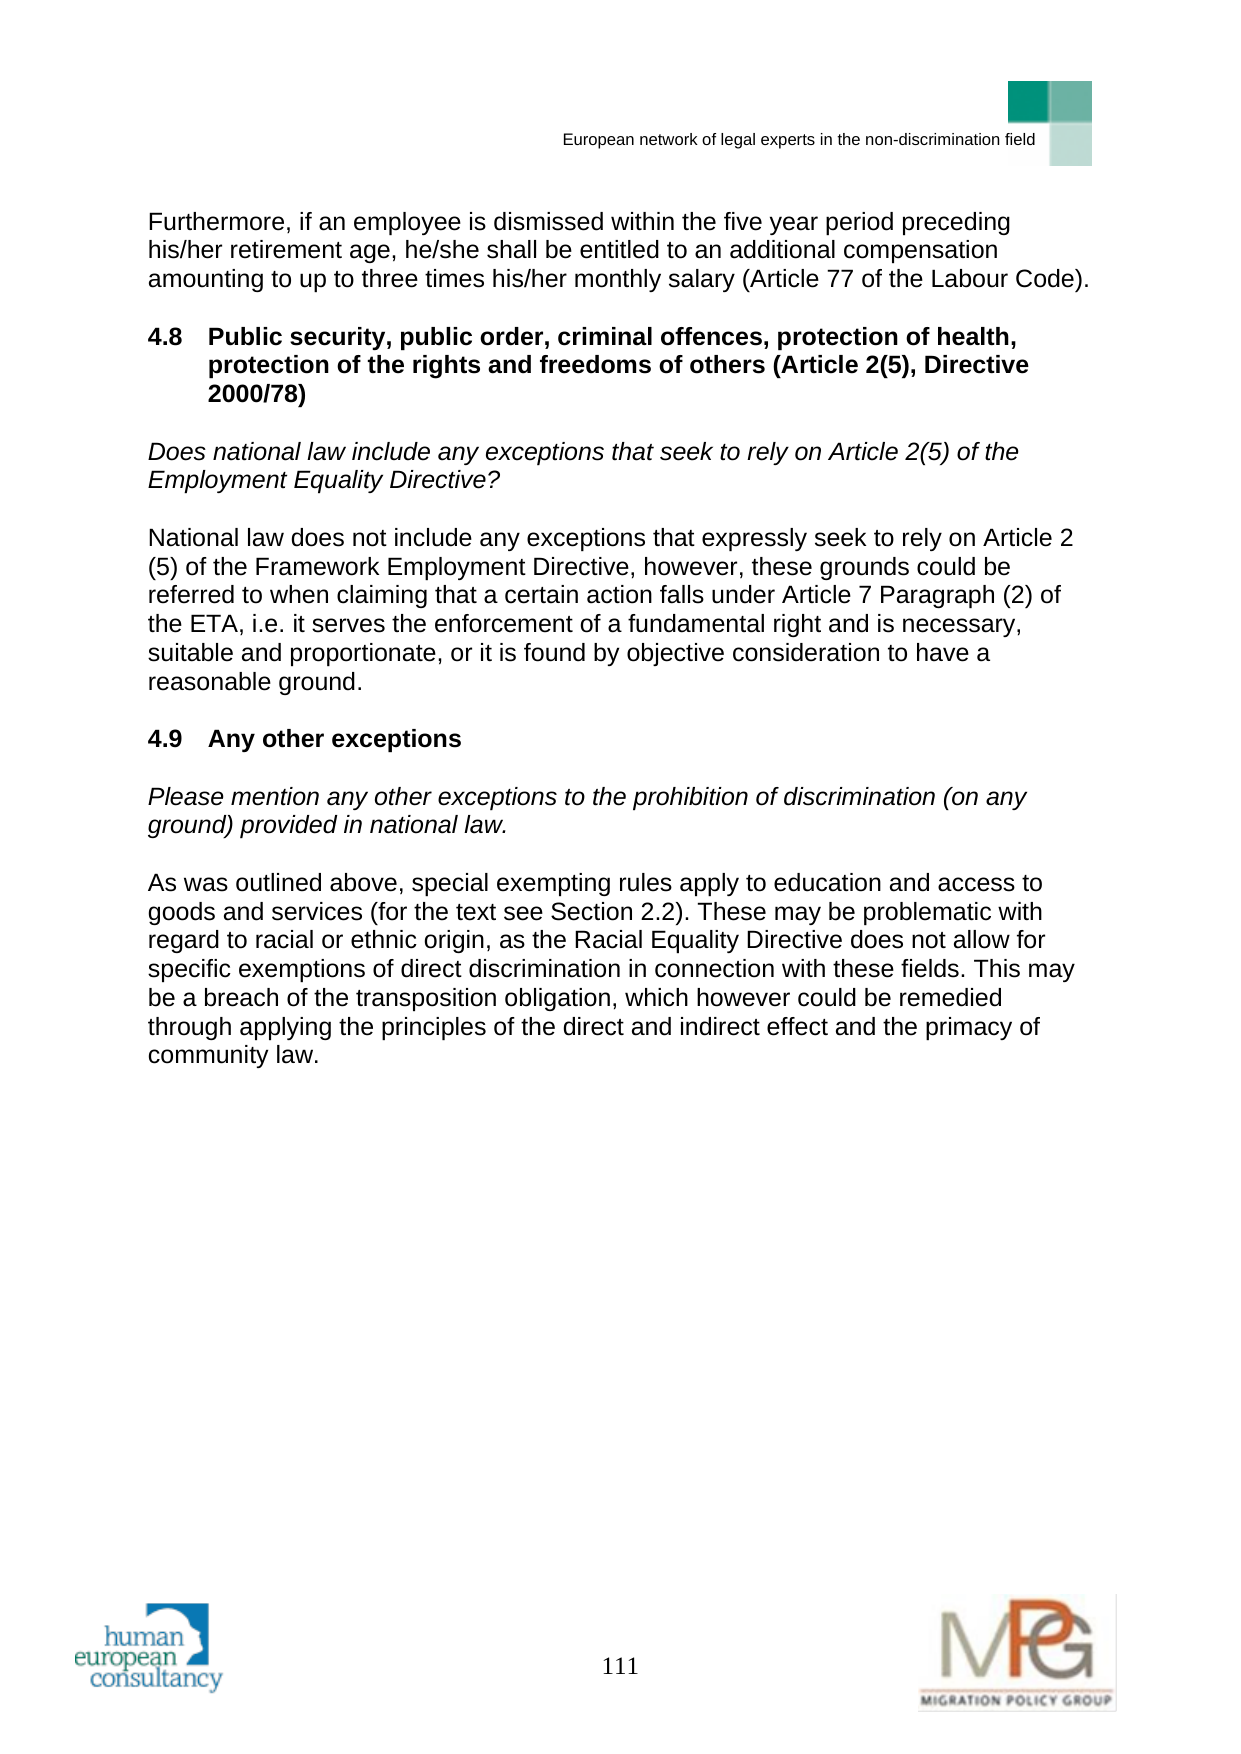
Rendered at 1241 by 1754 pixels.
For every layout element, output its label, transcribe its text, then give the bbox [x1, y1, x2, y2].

subtitle Public security, public order, criminal offences, protection of health, protection of the rights and freedoms of others (Article 2(5), Directive 2000/78) [148, 322, 1092, 408]
text Furthermore, if an employee is dismissed within the five year period preceding his/her retirement age, he/she shall be entitled to an additional compensation amounting to up to three times his/her monthly salary (Article 77 of the Labour Code). [148, 207, 1092, 293]
picture [918, 1594, 1118, 1713]
picture [1008, 81, 1092, 166]
text National law does not include any exceptions that expressly seek to rely on Article 2 (5) of the Framework Employment Directive, however, these grounds could be referred to when claiming that a certain action falls under Article 7 Paragraph (2) of the ETA, i.e. it serves the enforcement of a fundamental right and is necessary, suitable and proportionate, or it is found by objective consideration to have a reasonable ground. [148, 523, 1092, 696]
text As was outlined above, special exempting rules apply to education and access to goods and services (for the text see Section 2.2). These may be problematic with regard to racial or ethnic origin, as the Racial Equality Directive does not allow for specific exemptions of direct discrimination in connection with these fields. This may be a breach of the transposition obligation, which however could be remedied through applying the principles of the direct and indirect effect and the primacy of community law. [148, 868, 1092, 1069]
text Please mention any other exceptions to the prohibition of discrimination (on any ground) provided in national law. [148, 782, 1092, 839]
picture [75, 1602, 228, 1695]
text Does national law include any exceptions that seek to rely on Article 2(5) of the Employment Equality Directive? [148, 437, 1092, 494]
subtitle Any other exceptions [148, 724, 1092, 753]
